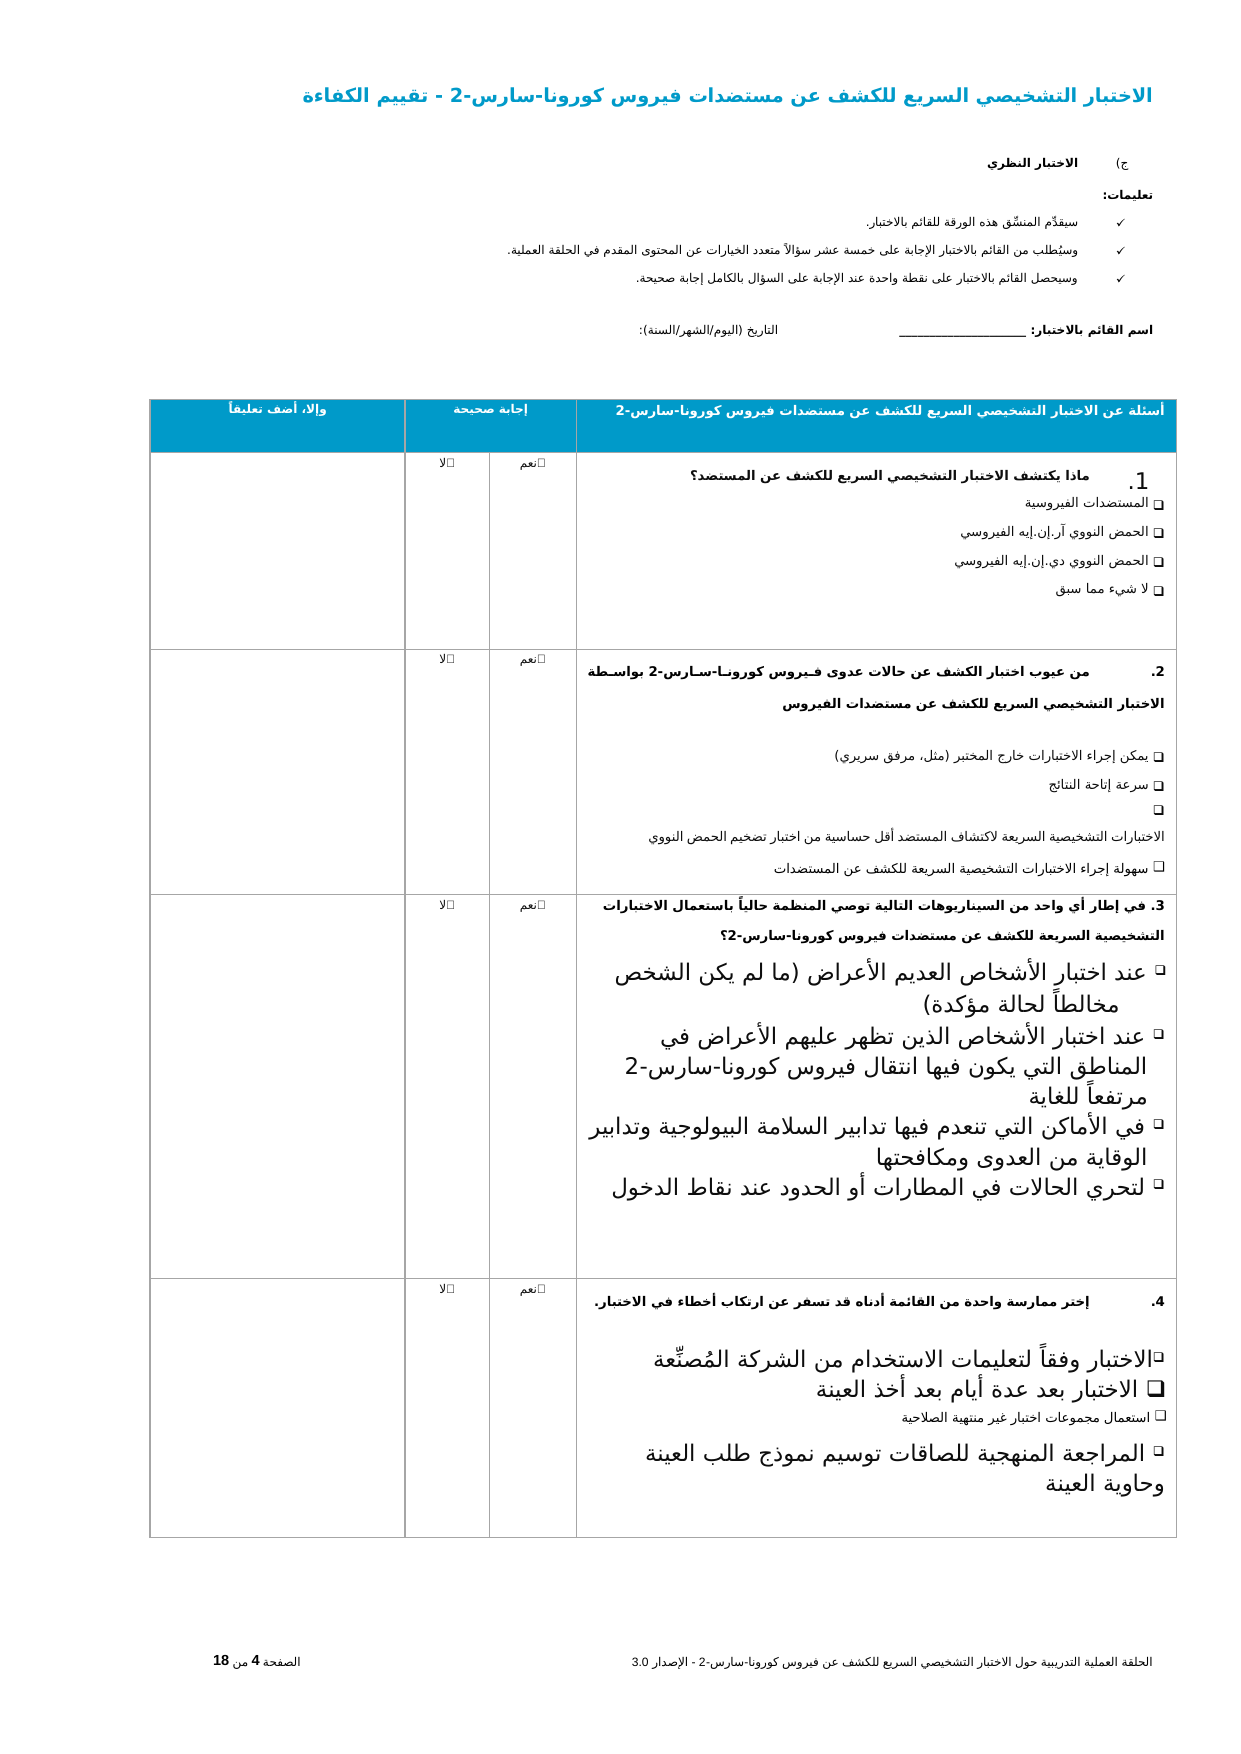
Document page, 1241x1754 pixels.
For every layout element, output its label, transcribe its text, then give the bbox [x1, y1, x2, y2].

table_header وإلا، أضف تعليقاً [151, 400, 404, 452]
table_cell  [406, 453, 489, 648]
table_cell ماذا يكتشف الاختبار التشخيصي السريع للكشف عن المستضد؟ المستضدات الفيروسية الحمض النووي آر.إن.إيه الفيروسي الحمض النووي دي.إن.إيه الفيروسي لا شيء مما سبق [577, 453, 1176, 648]
table_cell  [406, 895, 489, 1278]
table_cell  [490, 895, 576, 1278]
list سيقدِّم المنسِّق هذه الورقة للقائم بالاختبار. [150, 216, 1116, 240]
text الاختبار التشخيصي السريع للكشف عن مستضدات فيروس كورونا-سارس-2 - تقييم الكفاءة [150, 84, 1153, 123]
table_cell  [490, 650, 576, 894]
table_header أسئلة عن الاختبار التشخيصي السريع للكشف عن مستضدات فيروس كورونا-سارس-2 [577, 400, 1176, 452]
table_cell 4. إختر ممارسة واحدة من القائمة أدناه قد تسفر عن ارتكاب أخطاء في الاختبار. الاختبار وفقاً لتعليمات الاستخدام من الشركة المُصنِّعة الاختبار بعد عدة أيام بعد أخذ العينة ❑ استعمال مجموعات اختبار غير منتهية الصلاحية المراجعة المنهجية للصاقات توسيم نموذج طلب العينة وحاوية العينة [577, 1279, 1176, 1537]
table_cell  [406, 1279, 489, 1537]
table_cell  [406, 650, 489, 894]
table_cell [151, 453, 404, 648]
table_cell [151, 650, 404, 894]
text تعليمات: [150, 188, 1153, 212]
table_cell  [490, 453, 576, 648]
table_cell  [490, 1279, 576, 1537]
list وسيحصل القائم بالاختبار على نقطة واحدة عند الإجابة على السؤال بالكامل إجابة صحيحة. [150, 271, 1116, 296]
table_cell [151, 1279, 404, 1537]
table_cell [151, 895, 404, 1278]
list الاختبار النظري [150, 156, 1116, 181]
list وسيُطلب من القائم بالاختبار الإجابة على خمسة عشر سؤالاً متعدد الخيارات عن المحتوى المقدم في الحلقة العملية. [150, 243, 1116, 268]
table_cell 2. من عيوب اختبار الكشف عن حالات عدوى فيروس كورونا-سارس-2 بواسطة الاختبار التشخيصي السريع للكشف عن مستضدات الفيروس يمكن إجراء الاختبارات خارج المختبر (مثل، مرفق سريري) سرعة إتاحة النتائج الاختبارات التشخيصية السريعة لاكتشاف المستضد أقل حساسية من اختبار تضخيم الحمض النووي ❑ سهولة إجراء الاختبارات التشخيصية السريعة للكشف عن المستضدات [577, 650, 1176, 894]
table_cell 3. في إطار أي واحد من السيناريوهات التالية توصي المنظمة حالياً باستعمال الاختبارات التشخيصية السريعة للكشف عن مستضدات فيروس كورونا-سارس-2؟ عند اختبار الأشخاص العديم الأعراض (ما لم يكن الشخص مخالطاً لحالة مؤكدة) عند اختبار الأشخاص الذين تظهر عليهم الأعراض في المناطق التي يكون فيها انتقال فيروس كورونا-سارس-2 مرتفعاً للغاية في الأماكن التي تنعدم فيها تدابير السلامة البيولوجية وتدابير الوقاية من العدوى ومكافحتها لتحري الحالات في المطارات أو الحدود عند نقاط الدخول [577, 895, 1176, 1278]
table_header إجابة صحيحة [406, 400, 576, 452]
